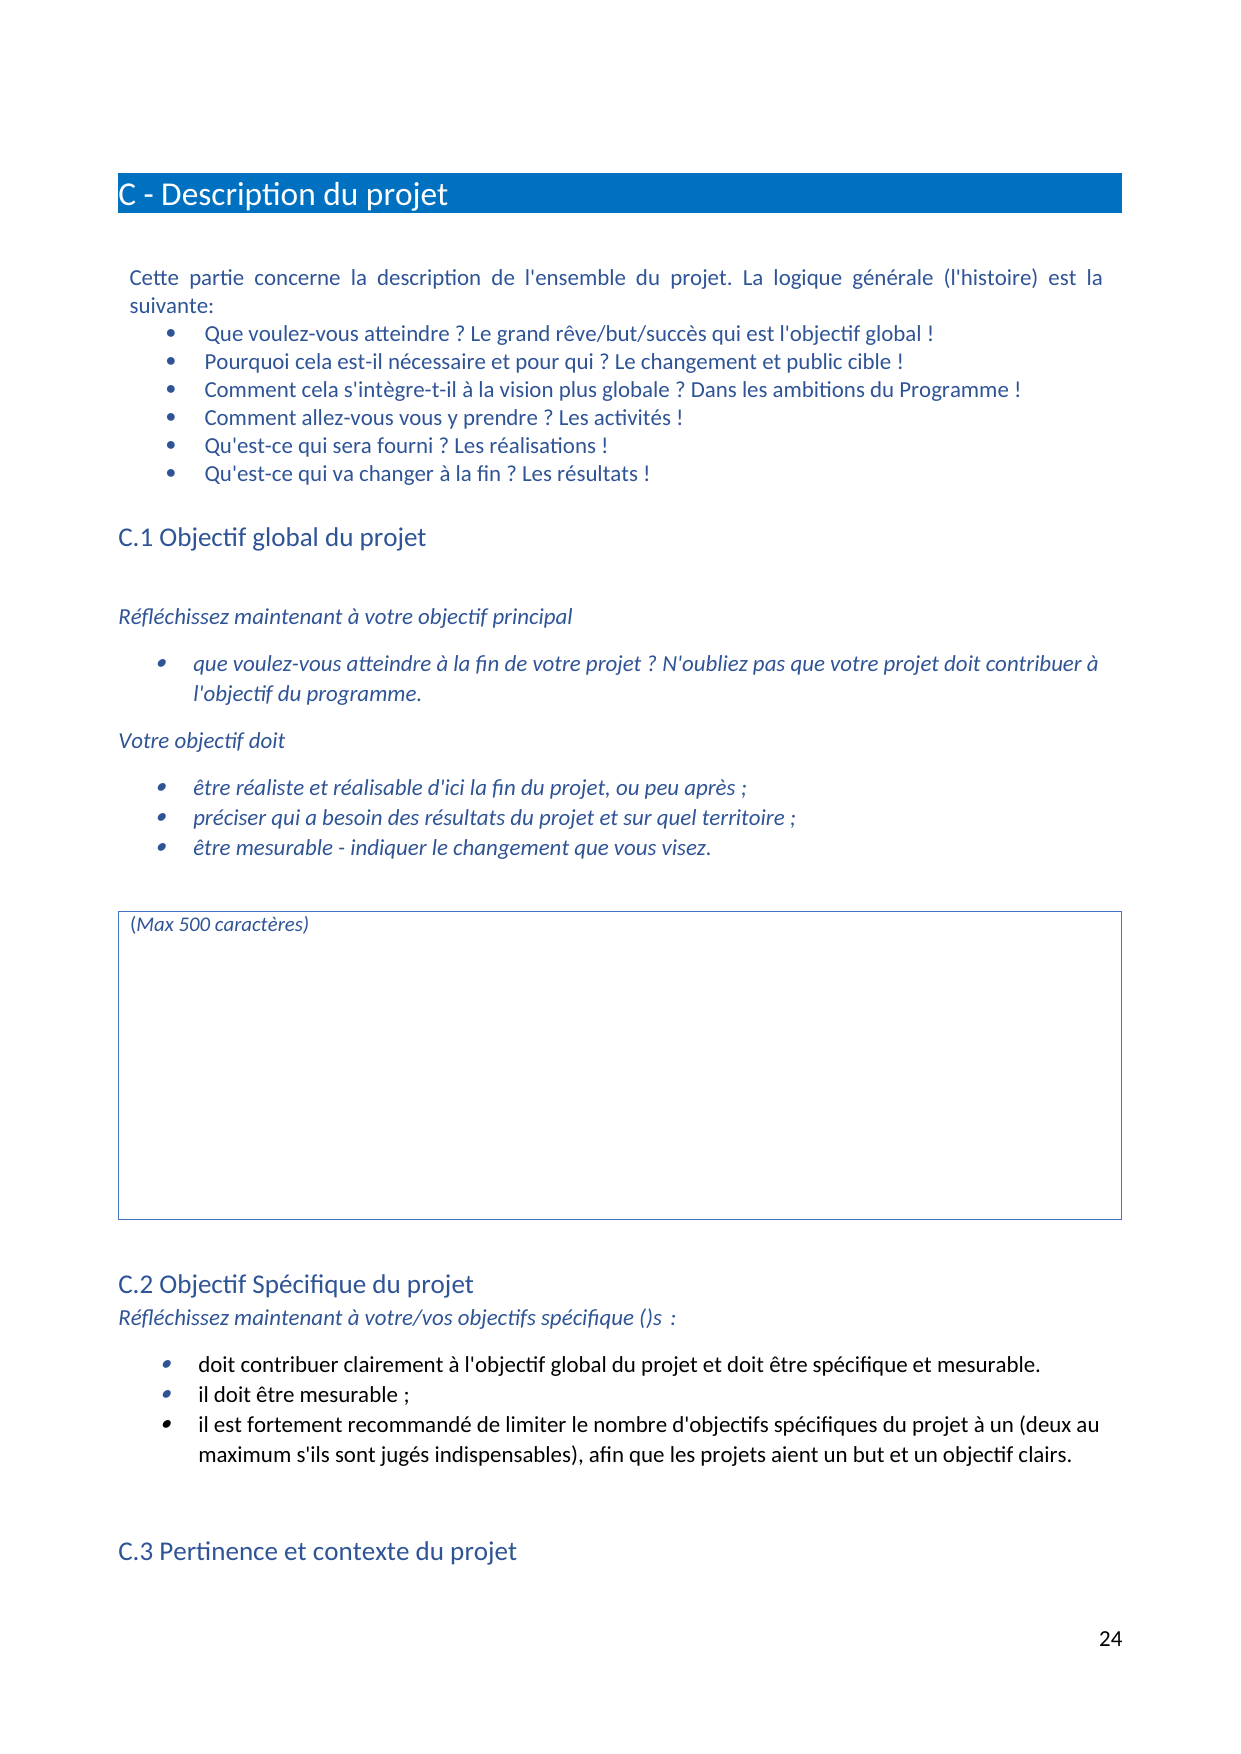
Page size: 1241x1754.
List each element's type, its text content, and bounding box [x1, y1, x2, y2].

subtitle C.1 Objectif global du projet [118, 520, 1122, 553]
subtitle C.3 Pertinence et contexte du projet [118, 1534, 1122, 1567]
table_header Cette partie concerne la description de l'ensemble du projet. La logique générale (l'histoire) est la suivante: Que voulez-vous atteindre ? Le grand rêve/but/succès qui est l'objectif global ! Pourquoi cela est-il nécessaire et pour qui ? Le changement et public cible ! Comment cela s'intègre-t-il à la vision plus globale ? Dans les ambitions du Programme ! Comment allez-vous vous y prendre ? Les activités ! Qu'est-ce qui sera fourni ? Les réalisations ! Qu'est-ce qui va changer à la fin ? Les résultats ! [118, 264, 1116, 516]
text Réfléchissez maintenant à votre/vos objectifs spécifique ()s : [118, 1303, 1122, 1331]
text Réfléchissez maintenant à votre objectif principal [118, 602, 1122, 630]
list il est fortement recommandé de limiter le nombre d'objectifs spécifiques du projet à un (deux au maximum s'ils sont jugés indispensables), afin que les projets aient un but et un objectif clairs. [161, 1410, 1122, 1468]
subtitle C.2 Objectif Spécifique du projet [118, 1267, 1122, 1300]
list il doit être mesurable ; [161, 1380, 1122, 1408]
list être mesurable - indiquer le changement que vous visez. [156, 833, 1122, 862]
list que voulez-vous atteindre à la fin de votre projet ? N'oubliez pas que votre projet doit contribuer à l'objectif du programme. [156, 649, 1122, 707]
table_header (Max 500 caractères) [119, 912, 1121, 1219]
list être réaliste et réalisable d'ici la fin du projet, ou peu après ; [156, 773, 1122, 801]
text Votre objectif doit [118, 726, 1122, 754]
list doit contribuer clairement à l'objectif global du projet et doit être spécifique et mesurable. [161, 1350, 1122, 1378]
list préciser qui a besoin des résultats du projet et sur quel territoire ; [156, 803, 1122, 831]
subtitle C - Description du projet [118, 173, 1122, 213]
